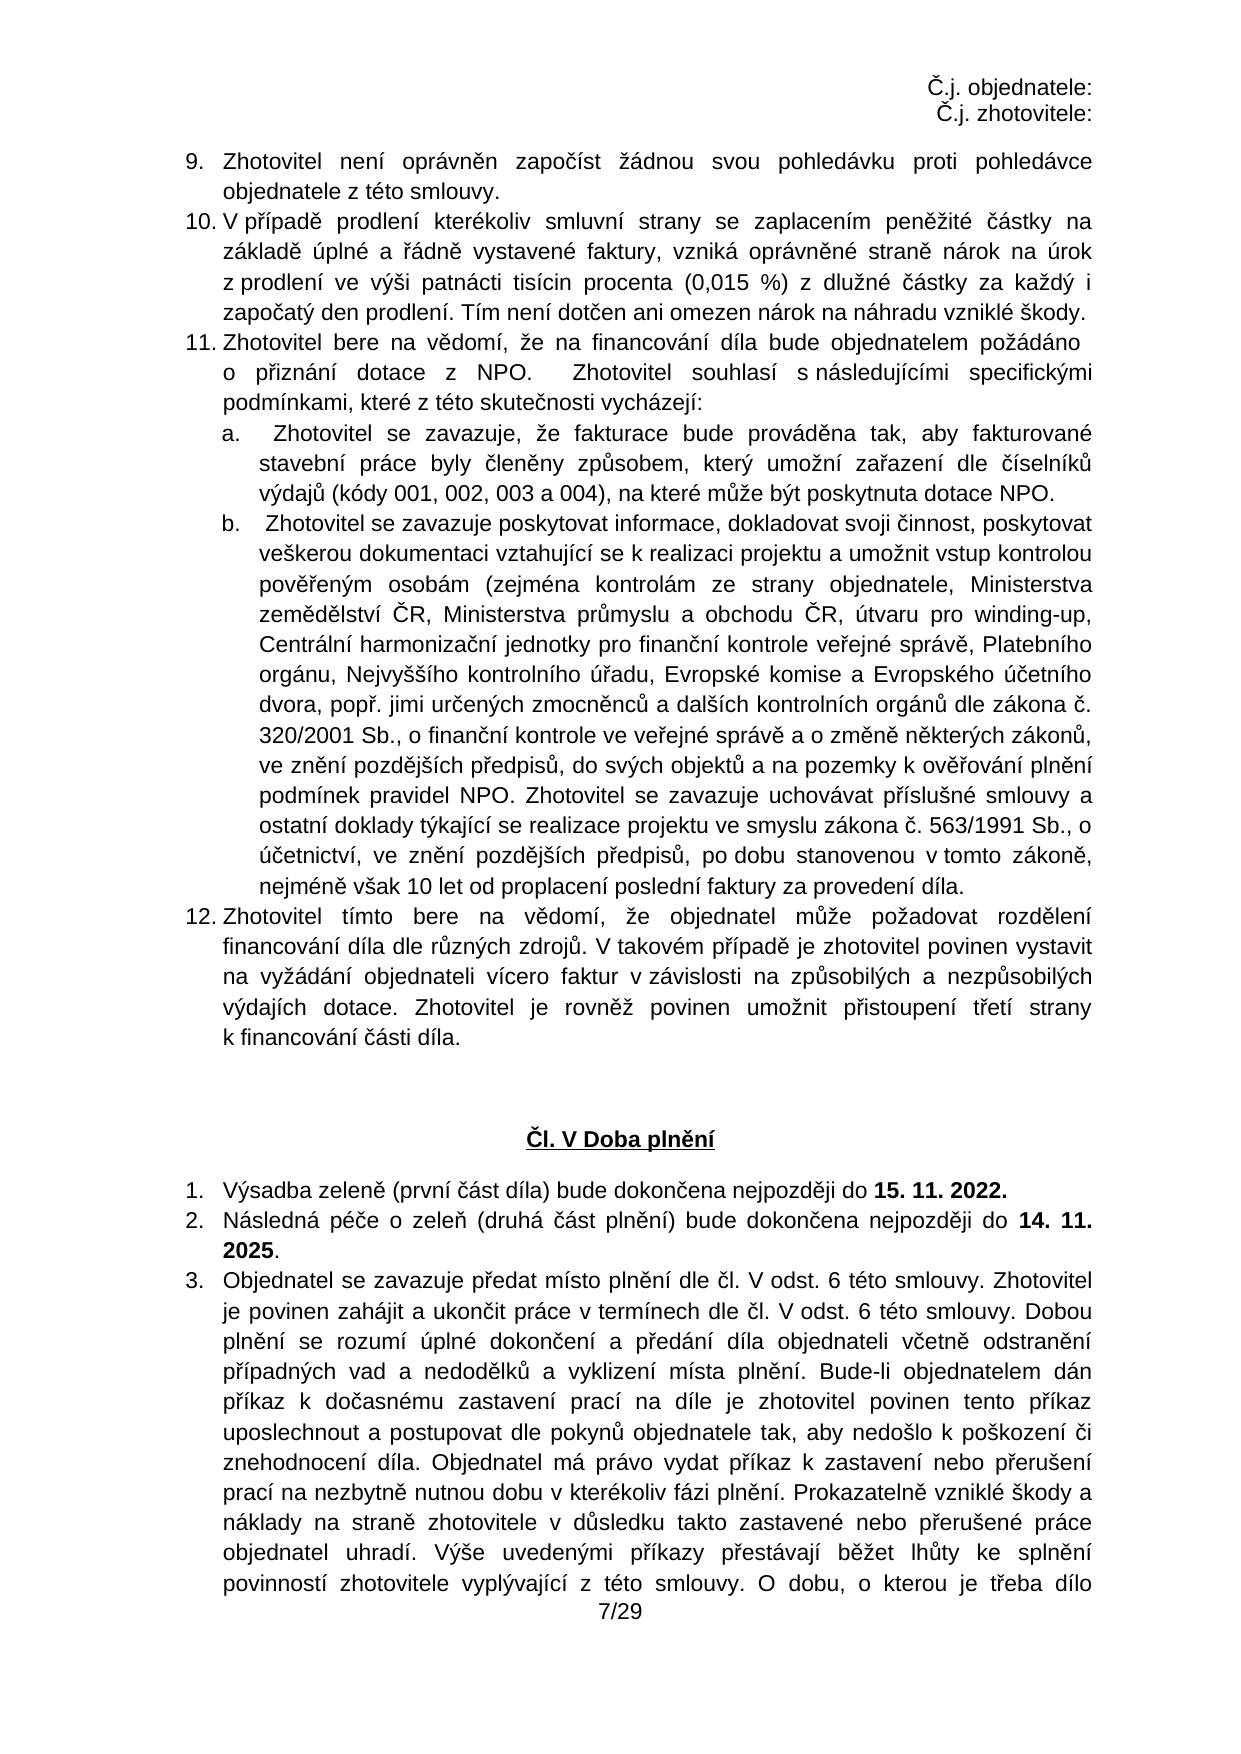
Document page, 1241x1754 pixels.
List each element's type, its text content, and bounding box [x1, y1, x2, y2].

list Zhotovitel se zavazuje poskytovat informace, dokladovat svoji činnost, poskytovat veškerou dokumentaci vztahující se k realizaci projektu a umožnit vstup kontrolou pověřeným osobám (zejména kontrolám ze strany objednatele, Ministerstva zemědělství ČR, Ministerstva průmyslu a obchodu ČR, útvaru pro winding-up, Centrální harmonizační jednotky pro finanční kontrole veřejné správě, Platebního orgánu, Nejvyššího kontrolního úřadu, Evropské komise a Evropského účetního dvora, popř. jimi určených zmocněnců a dalších kontrolních orgánů dle zákona č. 320/2001 Sb., o finanční kontrole ve veřejné správě a o změně některých zákonů, ve znění pozdějších předpisů, do svých objektů a na pozemky k ověřování plnění podmínek pravidel NPO. Zhotovitel se zavazuje uchovávat příslušné smlouvy a ostatní doklady týkající se realizace projektu ve smyslu zákona č. 563/1991 Sb., o účetnictví, ve znění pozdějších předpisů, po dobu stanovenou v tomto zákoně, nejméně však 10 let od proplacení poslední faktury za provedení díla. [221, 510, 1093, 899]
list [185, 1267, 1093, 1596]
text Čl. V Doba plnění [148, 1126, 1093, 1152]
list V případě prodlení kterékoliv smluvní strany se zaplacením peněžité částky na základě úplné a řádně vystavené faktury, vzniká oprávněné straně nárok na úrok z prodlení ve výši patnácti tisícin procenta (0,015 %) z dlužné částky za každý i započatý den prodlení. Tím není dotčen ani omezen nárok na náhradu vzniklé škody. [185, 208, 1093, 325]
list Zhotovitel bere na vědomí, že na financování díla bude objednatelem požádáno o přiznání dotace z NPO. Zhotovitel souhlasí s následujícími specifickými podmínkami, které z této skutečnosti vycházejí: [185, 329, 1093, 416]
list Následná péče o zeleň (druhá část plnění) bude dokončena nejpozději do 14. 11. 2025. [185, 1207, 1093, 1263]
list Zhotovitel tímto bere na vědomí, že objednatel může požadovat rozdělení financování díla dle různých zdrojů. V takovém případě je zhotovitel povinen vystavit na vyžádání objednateli vícero faktur v závislosti na způsobilých a nezpůsobilých výdajích dotace. Zhotovitel je rovněž povinen umožnit přistoupení třetí strany k financování části díla. [185, 903, 1093, 1050]
list Zhotovitel se zavazuje, že fakturace bude prováděna tak, aby fakturované stavební práce byly členěny způsobem, který umožní zařazení dle číselníků výdajů (kódy 001, 002, 003 a 004), na které může být poskytnuta dotace NPO. [221, 419, 1093, 506]
list Zhotovitel není oprávněn započíst žádnou svou pohledávku proti pohledávce objednatele z této smlouvy. [185, 148, 1093, 204]
list Výsadba zeleně (první část díla) bude dokončena nejpozději do 15. 11. 2022. [185, 1177, 1093, 1203]
